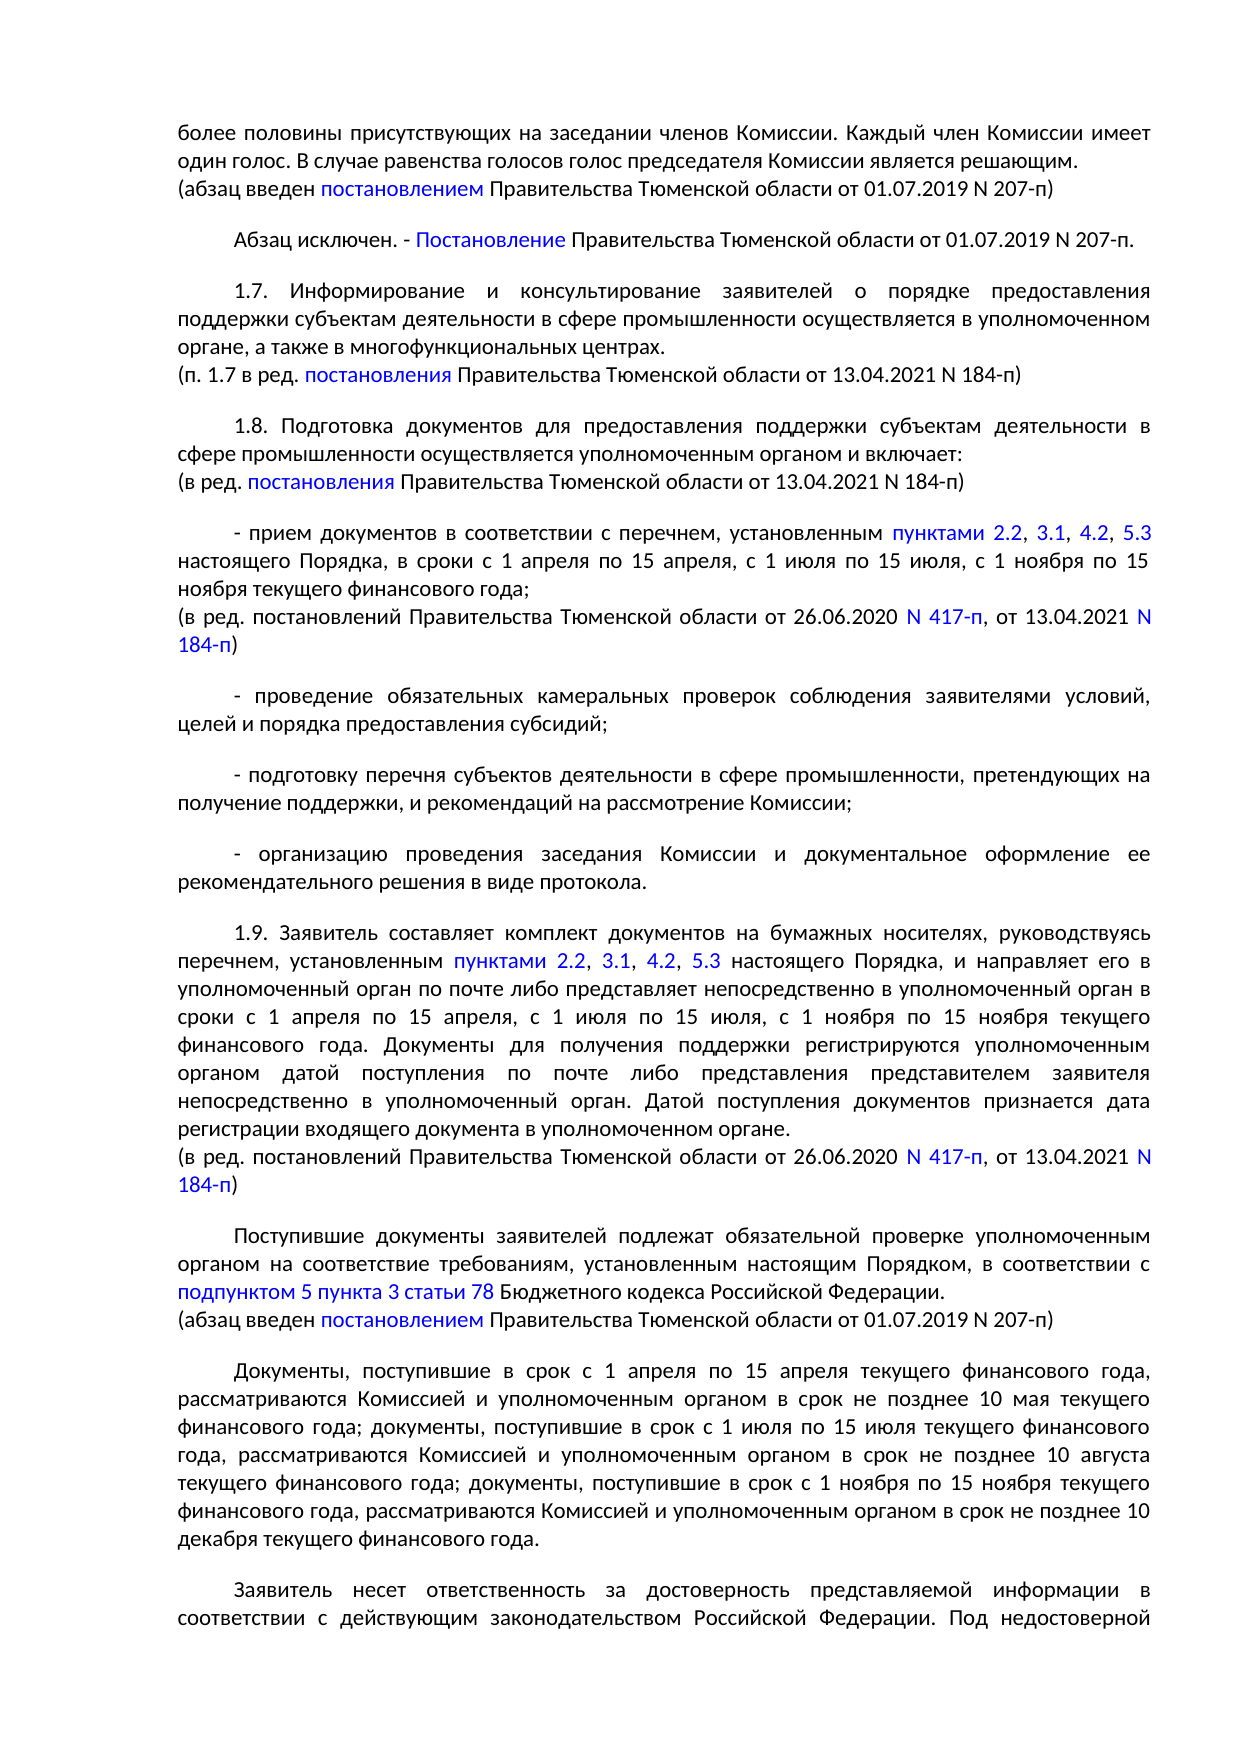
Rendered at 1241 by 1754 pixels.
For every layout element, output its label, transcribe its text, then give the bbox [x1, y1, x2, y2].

text 1.8. Подготовка документов для предоставления поддержки субъектам деятельности в сфере промышленности осуществляется уполномоченным органом и включает: [177, 411, 1152, 467]
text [177, 118, 1152, 174]
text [177, 1575, 1152, 1631]
text 1.9. Заявитель составляет комплект документов на бумажных носителях, руководствуясь перечнем, установленным пунктами 2.2, 3.1, 4.2, 5.3 настоящего Порядка, и направляет его в уполномоченный орган по почте либо представляет непосредственно в уполномоченный орган в сроки с 1 апреля по 15 апреля, с 1 июля по 15 июля, с 1 ноября по 15 ноября текущего финансового года. Документы для получения поддержки регистрируются уполномоченным органом датой поступления по почте либо представления представителем заявителя непосредственно в уполномоченный орган. Датой поступления документов признается дата регистрации входящего документа в уполномоченном органе. [177, 918, 1152, 1142]
text (в ред. постановления Правительства Тюменской области от 13.04.2021 N 184-п) [177, 467, 1152, 495]
text (в ред. постановлений Правительства Тюменской области от 26.06.2020 N 417-п, от 13.04.2021 N 184-п) [177, 602, 1152, 658]
text - прием документов в соответствии с перечнем, установленным пунктами 2.2, 3.1, 4.2, 5.3 настоящего Порядка, в сроки с 1 апреля по 15 апреля, с 1 июля по 15 июля, с 1 ноября по 15 ноября текущего финансового года; [177, 518, 1152, 602]
text Поступившие документы заявителей подлежат обязательной проверке уполномоченным органом на соответствие требованиям, установленным настоящим Порядком, в соответствии с подпунктом 5 пункта 3 статьи 78 Бюджетного кодекса Российской Федерации. [177, 1221, 1152, 1305]
text (в ред. постановлений Правительства Тюменской области от 26.06.2020 N 417-п, от 13.04.2021 N 184-п) [177, 1142, 1152, 1198]
text Документы, поступившие в срок с 1 апреля по 15 апреля текущего финансового года, рассматриваются Комиссией и уполномоченным органом в срок не позднее 10 мая текущего финансового года; документы, поступившие в срок с 1 июля по 15 июля текущего финансового года, рассматриваются Комиссией и уполномоченным органом в срок не позднее 10 августа текущего финансового года; документы, поступившие в срок с 1 ноября по 15 ноября текущего финансового года, рассматриваются Комиссией и уполномоченным органом в срок не позднее 10 декабря текущего финансового года. [177, 1356, 1152, 1552]
text - организацию проведения заседания Комиссии и документальное оформление ее рекомендательного решения в виде протокола. [177, 839, 1152, 895]
text Абзац исключен. - Постановление Правительства Тюменской области от 01.07.2019 N 207-п. [177, 225, 1152, 253]
text - подготовку перечня субъектов деятельности в сфере промышленности, претендующих на получение поддержки, и рекомендаций на рассмотрение Комиссии; [177, 760, 1152, 816]
text (абзац введен постановлением Правительства Тюменской области от 01.07.2019 N 207-п) [177, 174, 1152, 202]
text (абзац введен постановлением Правительства Тюменской области от 01.07.2019 N 207-п) [177, 1305, 1152, 1333]
text (п. 1.7 в ред. постановления Правительства Тюменской области от 13.04.2021 N 184-п) [177, 360, 1152, 388]
text - проведение обязательных камеральных проверок соблюдения заявителями условий, целей и порядка предоставления субсидий; [177, 681, 1152, 737]
text 1.7. Информирование и консультирование заявителей о порядке предоставления поддержки субъектам деятельности в сфере промышленности осуществляется в уполномоченном органе, а также в многофункциональных центрах. [177, 276, 1152, 360]
